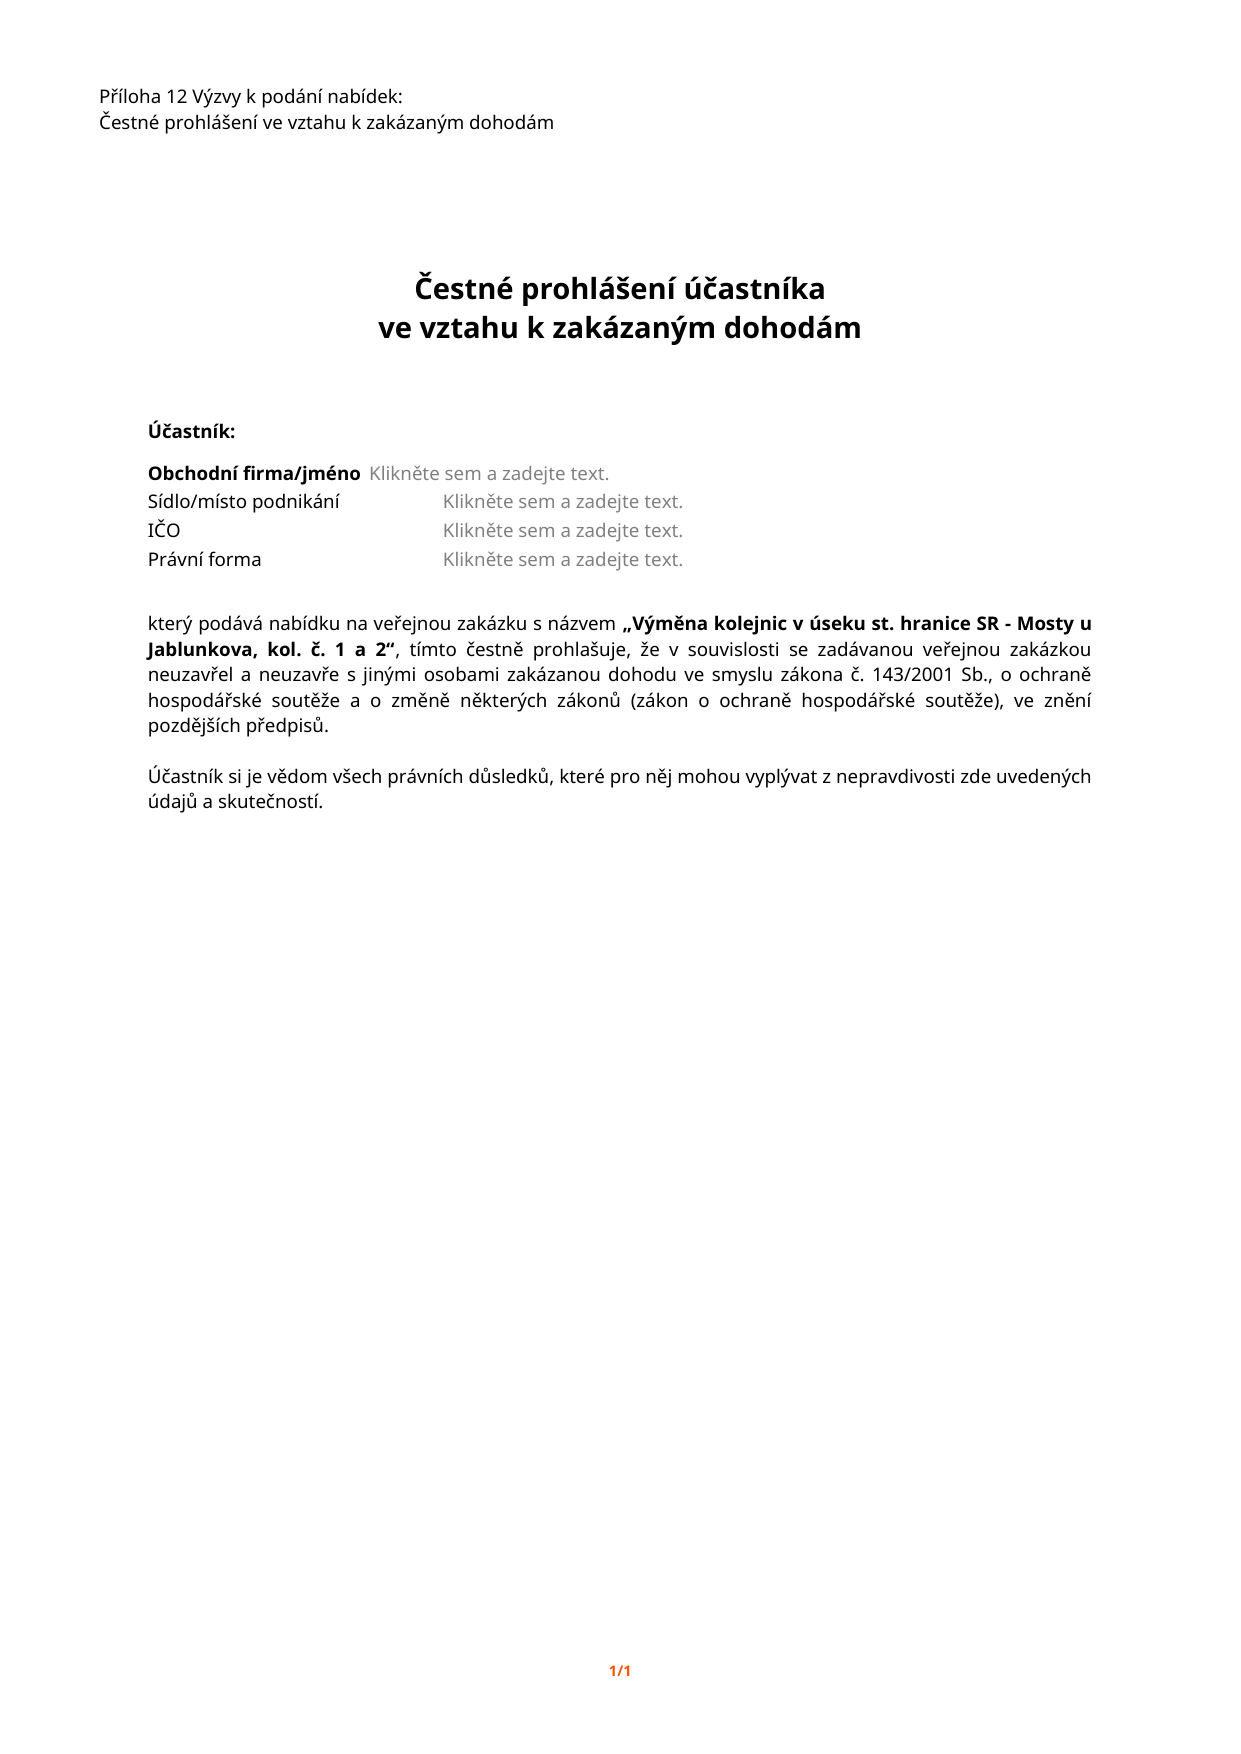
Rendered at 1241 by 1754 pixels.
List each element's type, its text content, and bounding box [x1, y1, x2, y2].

text Účastník: [148, 413, 1093, 444]
text ve vztahu k zakázaným dohodám [148, 308, 1093, 347]
text Účastník si je vědom všech právních důsledků, které pro něj mohou vyplývat z nepravdivosti zde uvedených údajů a skutečností. [148, 763, 1093, 814]
text IČO [148, 515, 1093, 544]
text Právní forma [148, 544, 1093, 573]
text Sídlo/místo podnikání [148, 486, 1093, 515]
text který podává nabídku na veřejnou zakázku s názvem „Výměna kolejnic v úseku st. hranice SR - Mosty u Jablunkova, kol. č. 1 a 2“, tímto čestně prohlašuje, že v souvislosti se zadávanou veřejnou zakázkou neuzavřel a neuzavře s jinými osobami zakázanou dohodu ve smyslu zákona č. 143/2001 Sb., o ochraně hospodářské soutěže a o změně některých zákonů (zákon o ochraně hospodářské soutěže), ve znění pozdějších předpisů. [148, 611, 1093, 738]
text Obchodní firma/jméno [148, 457, 1093, 486]
title Čestné prohlášení účastníka [148, 268, 1093, 308]
